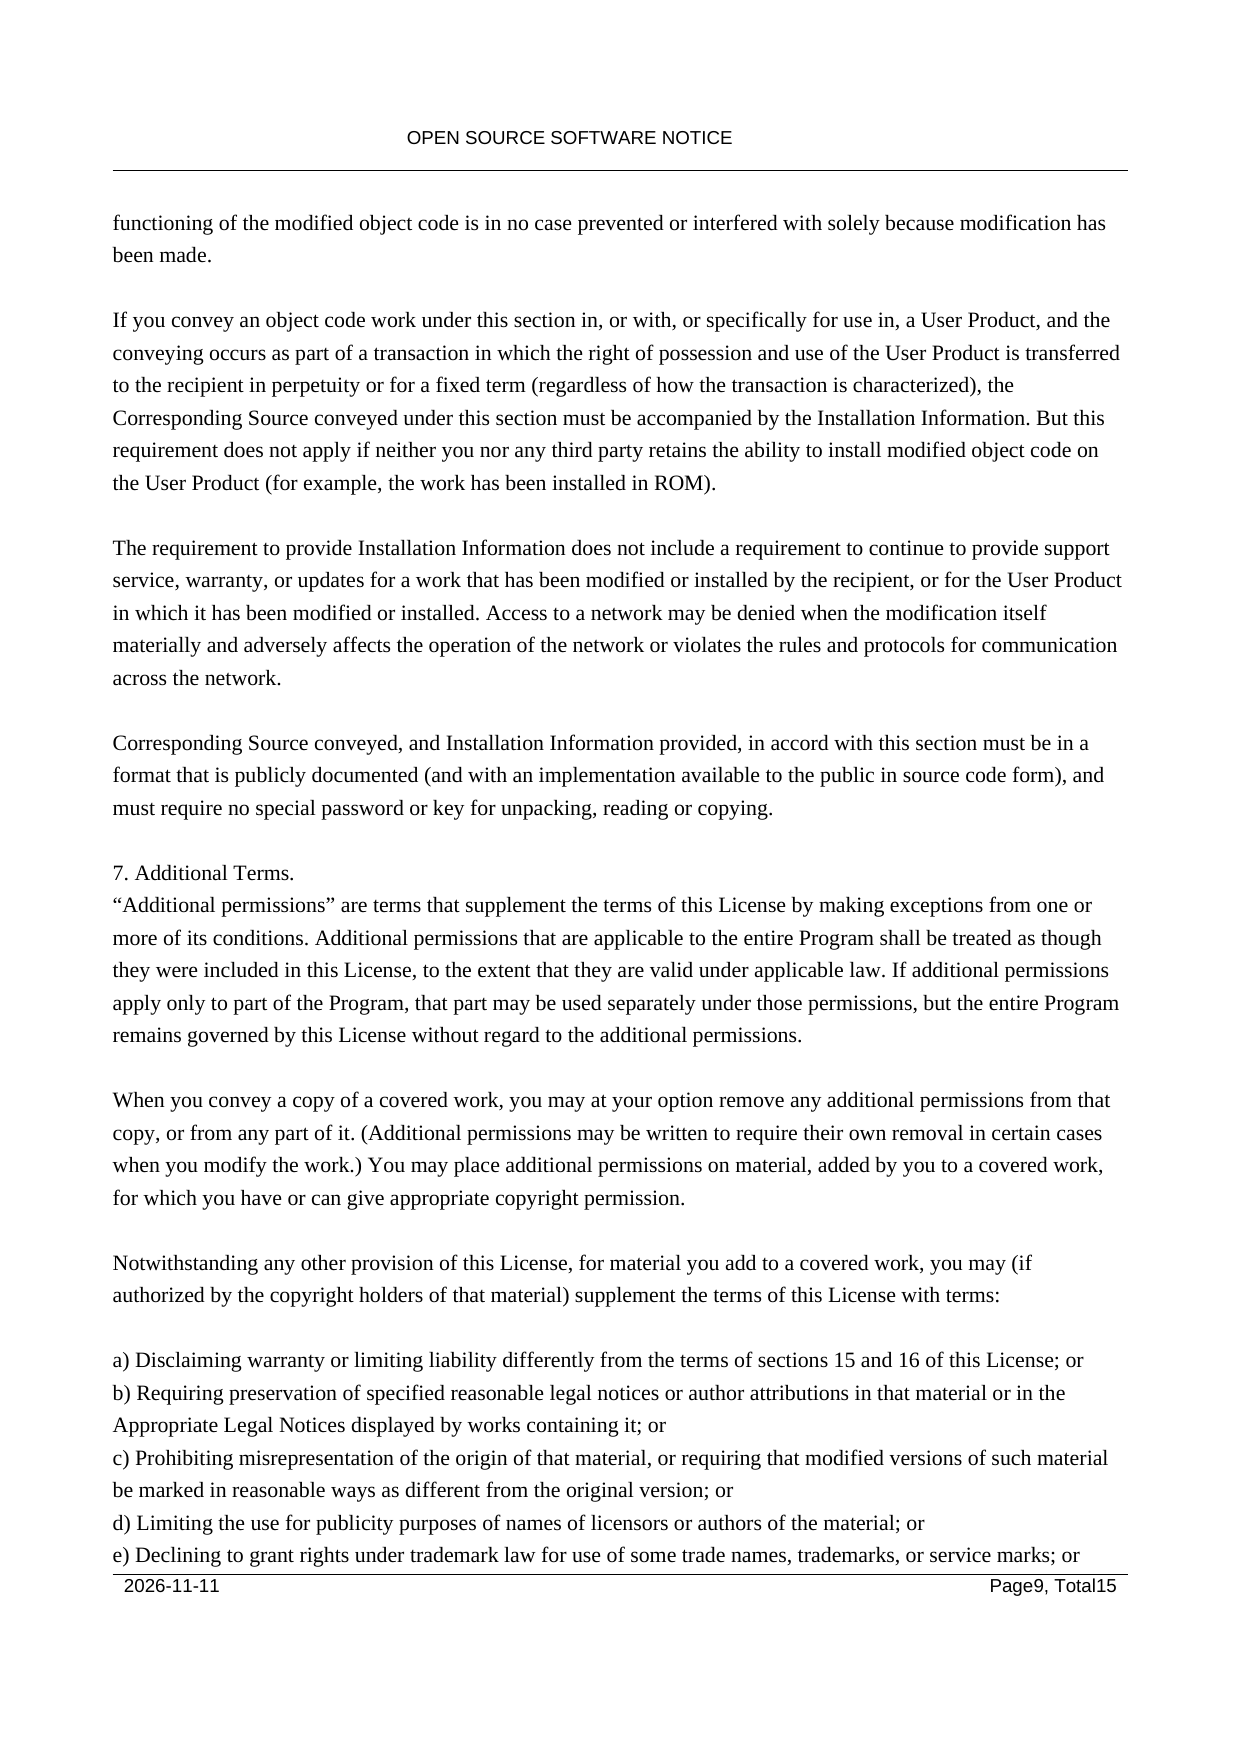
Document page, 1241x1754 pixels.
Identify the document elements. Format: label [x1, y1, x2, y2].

text [112, 206, 1128, 1571]
